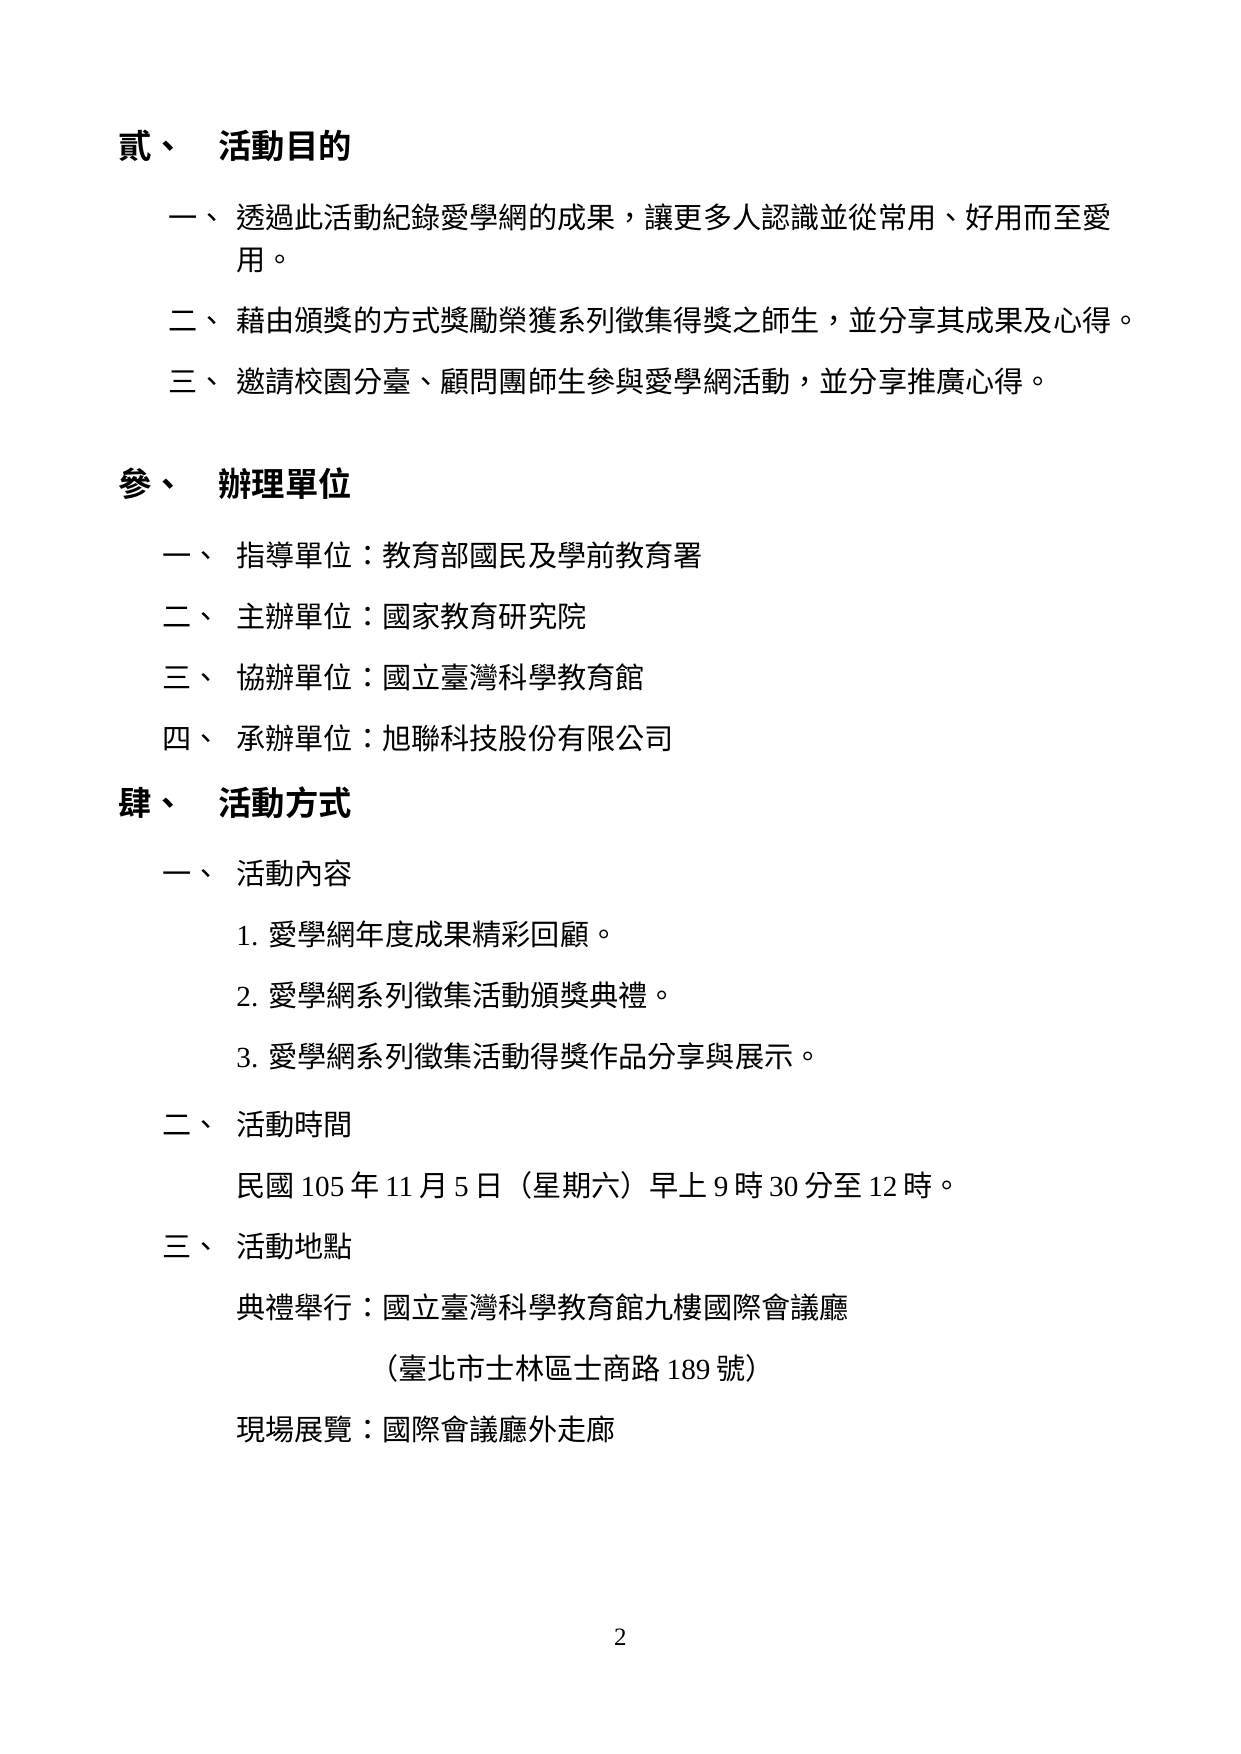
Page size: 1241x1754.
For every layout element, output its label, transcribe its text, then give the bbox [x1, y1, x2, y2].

list 活動時間 [162, 1101, 1122, 1143]
list 愛學網年度成果精彩回顧。 [236, 912, 1122, 954]
list 辦理單位 [118, 458, 1122, 506]
list 協辦單位：國立臺灣科學教育館 [162, 654, 1122, 697]
list 邀請校園分臺、顧問團師生參與愛學網活動，並分享推廣心得。 [168, 358, 1122, 401]
list 愛學網系列徵集活動得獎作品分享與展示。 [236, 1034, 1122, 1076]
list 民國105年11月5日（星期六）早上9時30分至12時。 [236, 1162, 1122, 1204]
list 活動方式 [118, 776, 1122, 825]
list 現場展覽：國際會議廳外走廊 [236, 1406, 1122, 1448]
list 典禮舉行：國立臺灣科學教育館九樓國際會議廳 [236, 1284, 1122, 1326]
list 愛學網系列徵集活動頒獎典禮。 [236, 973, 1122, 1015]
list 主辦單位：國家教育研究院 [162, 593, 1122, 636]
list 藉由頒獎的方式獎勵榮獲系列徵集得獎之師生，並分享其成果及心得。 [168, 297, 1122, 340]
list 承辦單位：旭聯科技股份有限公司 [162, 715, 1122, 758]
list 活動地點 [162, 1223, 1122, 1265]
list 透過此活動紀錄愛學網的成果，讓更多人認識並從常用、好用而至愛用。 [168, 194, 1122, 279]
list 活動內容 [162, 851, 1122, 893]
list （臺北市士林區士商路189號） [236, 1345, 1122, 1387]
list 活動目的 [118, 120, 1122, 168]
list 指導單位：教育部國民及學前教育署 [162, 532, 1122, 574]
